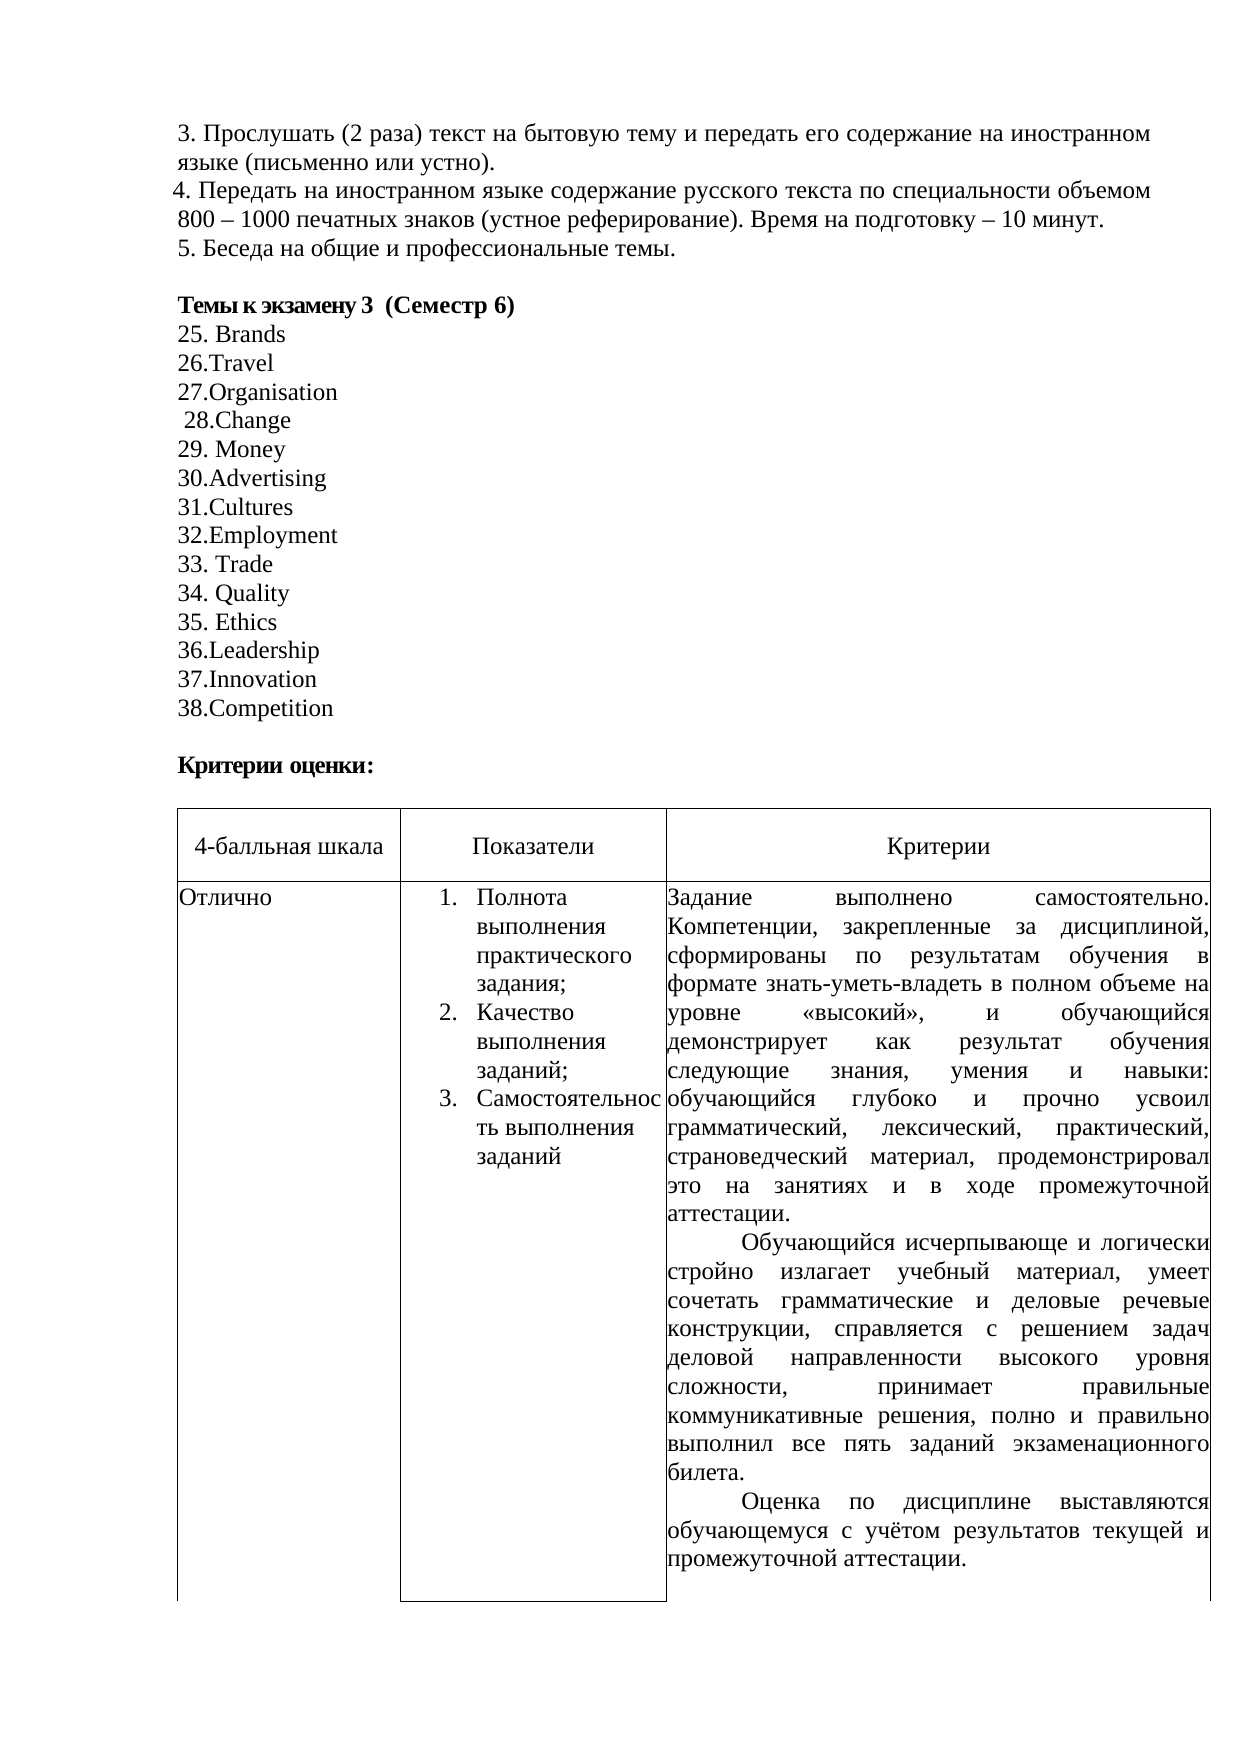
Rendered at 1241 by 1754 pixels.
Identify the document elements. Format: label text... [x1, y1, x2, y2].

text Темы к экзамену 3 (Семестр 6) [177, 291, 1133, 319]
text 28.Change [177, 406, 1152, 434]
text Критерии оценки: [177, 751, 1152, 779]
table_header Показатели [401, 809, 666, 881]
text 26.Travel [177, 348, 1152, 377]
table_cell Задание выполнено самостоятельно. Компетенции, закрепленные за дисциплиной, сформированы по результатам обучения в формате знать-уметь-владеть в полном объеме на уровне «высокий», и обучающийся демонстрирует как результат обучения следующие знания, умения и навыки: обучающийся глубоко и прочно усвоил грамматический, лексический, практический, страноведческий материал, продемонстрировал это на занятиях и в ходе промежуточной аттестации. Обучающийся исчерпывающе и логически стройно излагает учебный материал, умеет сочетать грамматические и деловые речевые конструкции, справляется с решением задач деловой направленности высокого уровня сложности, принимает правильные коммуникативные решения, полно и правильно выполнил все пять заданий экзаменационного билета. Оценка по дисциплине выставляются обучающемуся с учётом результатов текущей и промежуточной аттестации. [667, 911, 1210, 1601]
text 37.Innovation [177, 664, 1152, 693]
text 36.Leadership [177, 636, 1152, 664]
text 27.Organisation [177, 377, 1152, 406]
text 34. Quality [177, 578, 1152, 607]
table_cell Отлично [178, 882, 400, 1601]
text 30.Advertising [177, 463, 1152, 492]
text 25. Brands [177, 319, 1152, 348]
text 35. Ethics [177, 607, 1152, 636]
text 3. Прослушать (2 раза) текст на бытовую тему и передать его содержание на иностранном языке (письменно или устно). [177, 118, 1152, 176]
text 4. Передать на иностранном языке содержание русского текста по специальности объемом 800 – 1000 печатных знаков (устное реферирование). Время на подготовку – 10 минут. [158, 176, 1152, 233]
text 31.Cultures [177, 492, 1152, 521]
text 29. Money [177, 434, 1152, 463]
text 5. Беседа на общие и профессиональные темы. [177, 233, 1152, 262]
table_header 4-балльная шкала [178, 809, 400, 881]
table_header Критерии [667, 809, 1210, 881]
text 32.Employment [177, 521, 1152, 549]
text 33. Trade [177, 549, 1152, 578]
text 38.Competition [177, 693, 1152, 722]
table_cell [401, 882, 666, 1601]
